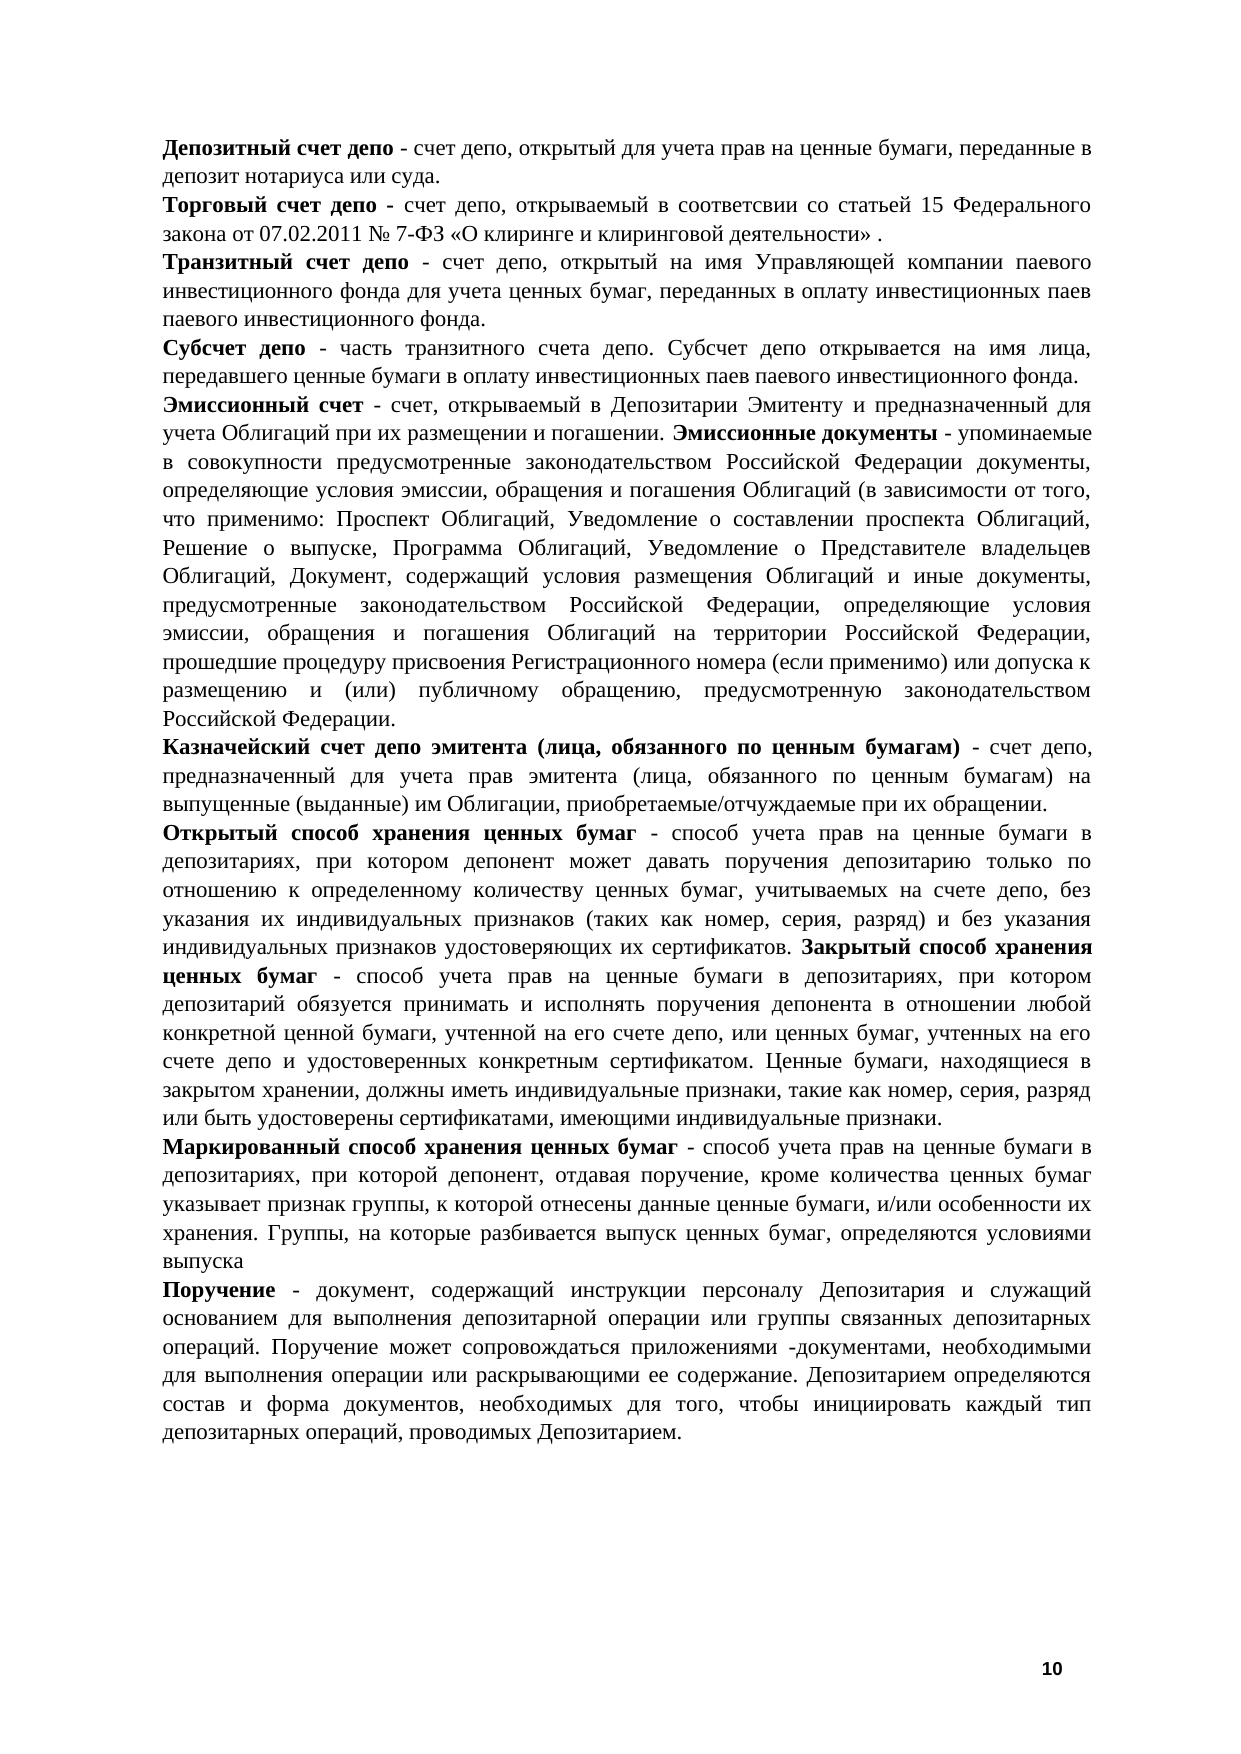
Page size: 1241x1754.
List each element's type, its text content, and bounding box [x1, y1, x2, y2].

text Депозитный счет депо - счет депо, открытый для учета прав на ценные бумаги, переданные в депозит нотариуса или суда. [162, 132, 1093, 189]
text Маркированный способ хранения ценных бумаг - способ учета прав на ценные бумаги в депозитариях, при которой депонент, отдавая поручение, кроме количества ценных бумаг указывает признак группы, к которой отнесены данные ценные бумаги, и/или особенности их хранения. Группы, на которые разбивается выпуск ценных бумаг, определяются условиями выпуска [162, 1131, 1093, 1274]
text Транзитный счет депо - счет депо, открытый на имя Управляющей компании паевого инвестиционного фонда для учета ценных бумаг, переданных в оплату инвестиционных паев паевого инвестиционного фонда. [162, 247, 1093, 332]
text Открытый способ хранения ценных бумаг - способ учета прав на ценные бумаги в депозитариях, при котором депонент может давать поручения депозитарию только по отношению к определенному количеству ценных бумаг, учитываемых на счете депо, без указания их индивидуальных признаков (таких как номер, серия, разряд) и без указания индивидуальных признаков удостоверяющих их сертификатов. Закрытый способ хранения ценных бумаг - способ учета прав на ценные бумаги в депозитариях, при котором депозитарий обязуется принимать и исполнять поручения депонента в отношении любой конкретной ценной бумаги, учтенной на его счете депо, или ценных бумаг, учтенных на его счете депо и удостоверенных конкретным сертификатом. Ценные бумаги, находящиеся в закрытом хранении, должны иметь индивидуальные признаки, такие как номер, серия, разряд или быть удостоверены сертификатами, имеющими индивидуальные признаки. [162, 817, 1093, 1131]
text Казначейский счет депо эмитента (лица, обязанного по ценным бумагам) - счет депо, предназначенный для учета прав эмитента (лица, обязанного по ценным бумагам) на выпущенные (выданные) им Облигации, приобретаемые/отчуждаемые при их обращении. [162, 732, 1093, 817]
text Поручение - документ, содержащий инструкции персоналу Депозитария и служащий основанием для выполнения депозитарной операции или группы связанных депозитарных операций. Поручение может сопровождаться приложениями -документами, необходимыми для выполнения операции или раскрывающими ее содержание. Депозитарием определяются состав и форма документов, необходимых для того, чтобы инициировать каждый тип депозитарных операций, проводимых Депозитарием. [162, 1274, 1093, 1445]
text Субсчет депо - часть транзитного счета депо. Субсчет депо открывается на имя лица, передавшего ценные бумаги в оплату инвестиционных паев паевого инвестиционного фонда. [162, 332, 1093, 389]
text Эмиссионный счет - счет, открываемый в Депозитарии Эмитенту и предназначенный для учета Облигаций при их размещении и погашении. Эмиссионные документы - упоминаемые в совокупности предусмотренные законодательством Российской Федерации документы, определяющие условия эмиссии, обращения и погашения Облигаций (в зависимости от того, что применимо: Проспект Облигаций, Уведомление о составлении проспекта Облигаций, Решение о выпуске, Программа Облигаций, Уведомление о Представителе владельцев Облигаций, Документ, содержащий условия размещения Облигаций и иные документы, предусмотренные законодательством Российской Федерации, определяющие условия эмиссии, обращения и погашения Облигаций на территории Российской Федерации, прошедшие процедуру присвоения Регистрационного номера (если применимо) или допуска к размещению и (или) публичному обращению, предусмотренную законодательством Российской Федерации. [162, 389, 1092, 732]
text Торговый счет депо - счет депо, открываемый в соответсвии со статьей 15 Федерального закона от 07.02.2011 № 7-ФЗ «О клиринге и клиринговой деятельности» . [162, 189, 1093, 247]
